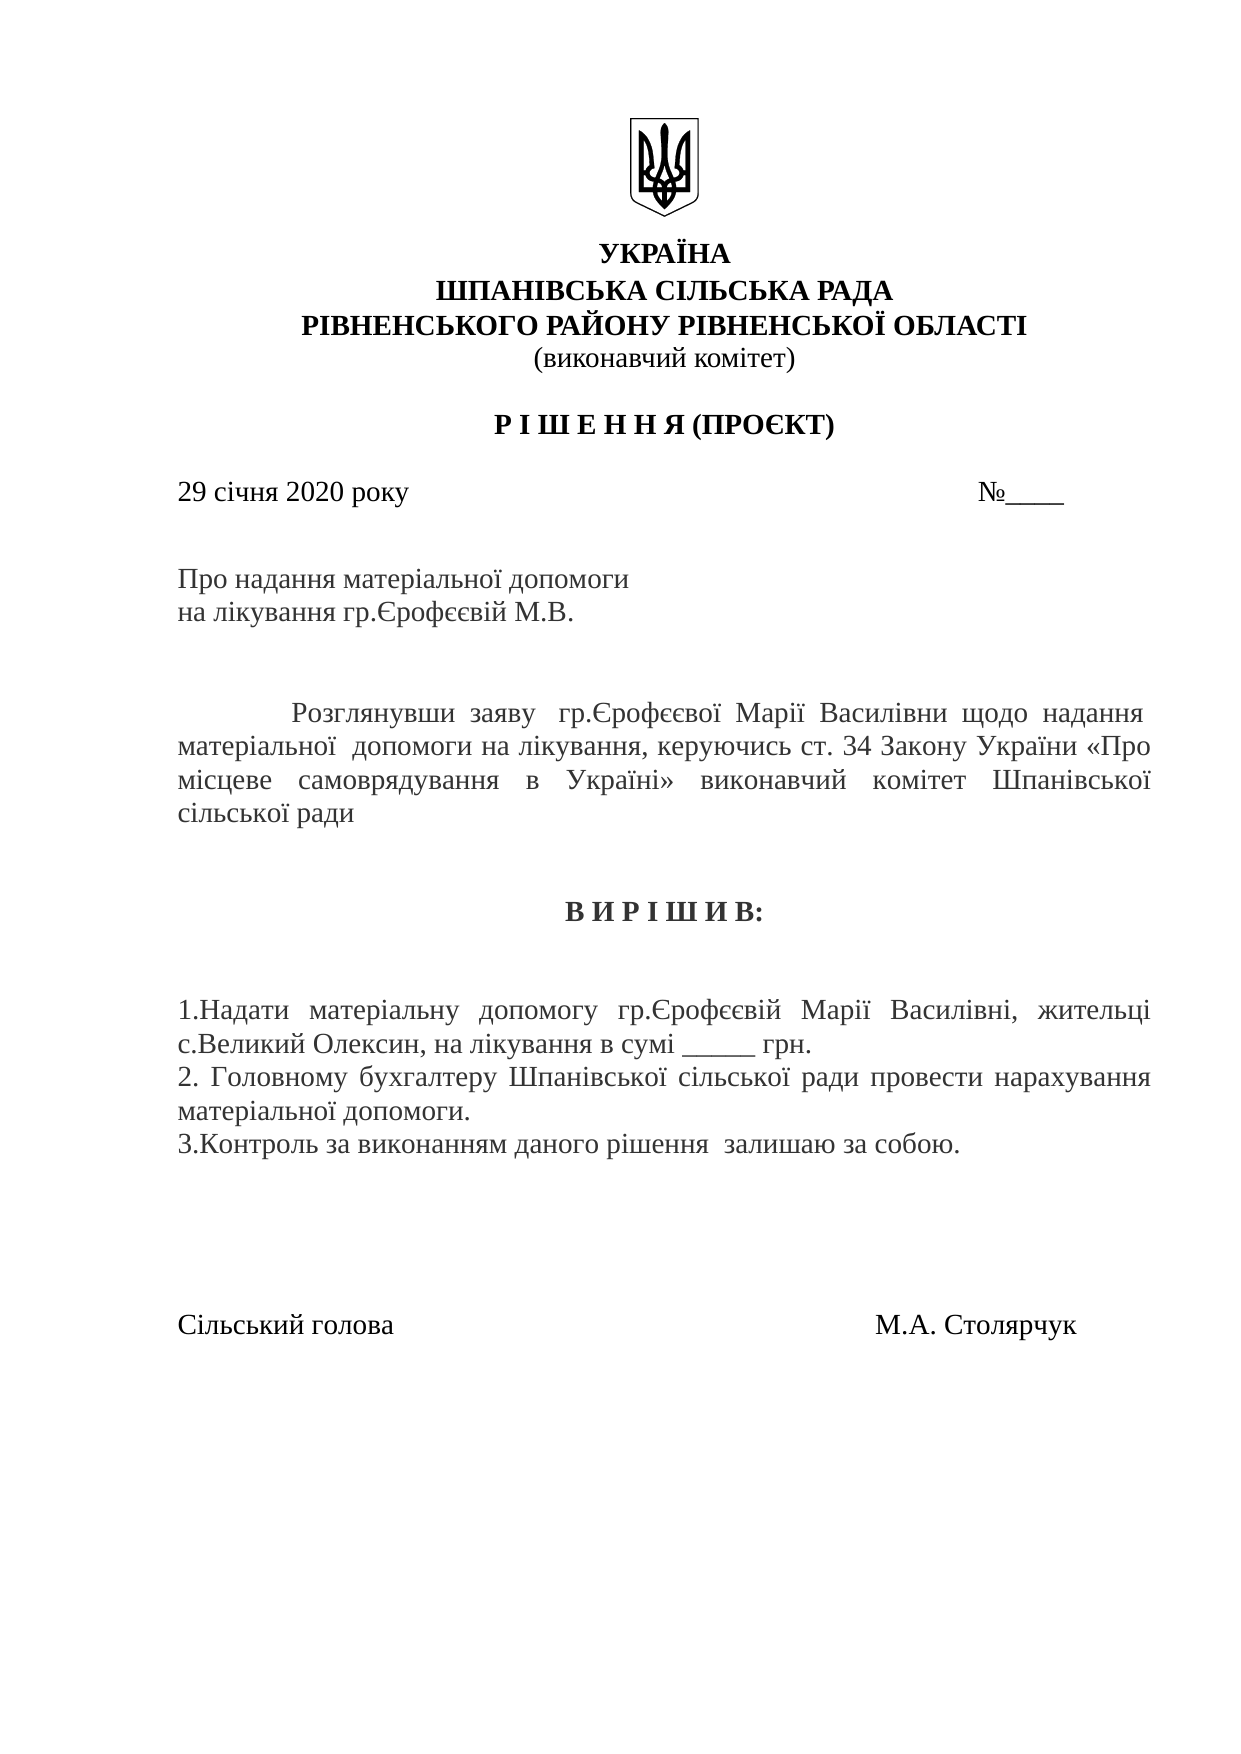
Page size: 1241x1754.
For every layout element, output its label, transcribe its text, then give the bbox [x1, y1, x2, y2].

text Р І Ш Е Н Н Я (ПРОЄКТ) [177, 407, 1152, 441]
text Розглянувши заяву гр.Єрофєєвої Марії Василівни щодо надання матеріальної допомоги на лікування, керуючись ст. 34 Закону України «Про місцеве самоврядування в Україні» виконавчий комітет Шпанівської сільської ради [177, 695, 1152, 829]
text 2. Головному бухгалтеру Шпанівської сільської ради провести нарахування матеріальної допомоги. [177, 1059, 1152, 1126]
text РІВНЕНСЬКОГО РАЙОНУ РІВНЕНСЬКОЇ ОБЛАСТІ [177, 317, 1152, 340]
subtitle ШПАНІВСЬКА сільська рада [871, 282, 1152, 305]
text 29 січня 2020 року №____ [177, 474, 1152, 508]
text 1.Надати матеріальну допомогу гр.Єрофєєвій Марії Василівні, жительці с.Великий Олексин, на лікування в сумі _____ грн. [177, 992, 1152, 1059]
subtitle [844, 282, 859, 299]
text Про надання матеріальної допомоги [177, 561, 1152, 594]
text Сільський голова М.А. Столярчук [177, 1307, 1152, 1341]
text Україна [177, 236, 1152, 269]
text 3.Контроль за виконанням даного рішення залишаю за собою. [177, 1126, 1152, 1160]
text В И Р І Ш И В: [177, 894, 1152, 927]
text (виконавчий комітет) [177, 340, 1152, 374]
text на лікування гр.Єрофєєвій М.В. [177, 594, 1152, 628]
subtitle ШПАНІВСЬКА сільська рада [177, 282, 853, 305]
